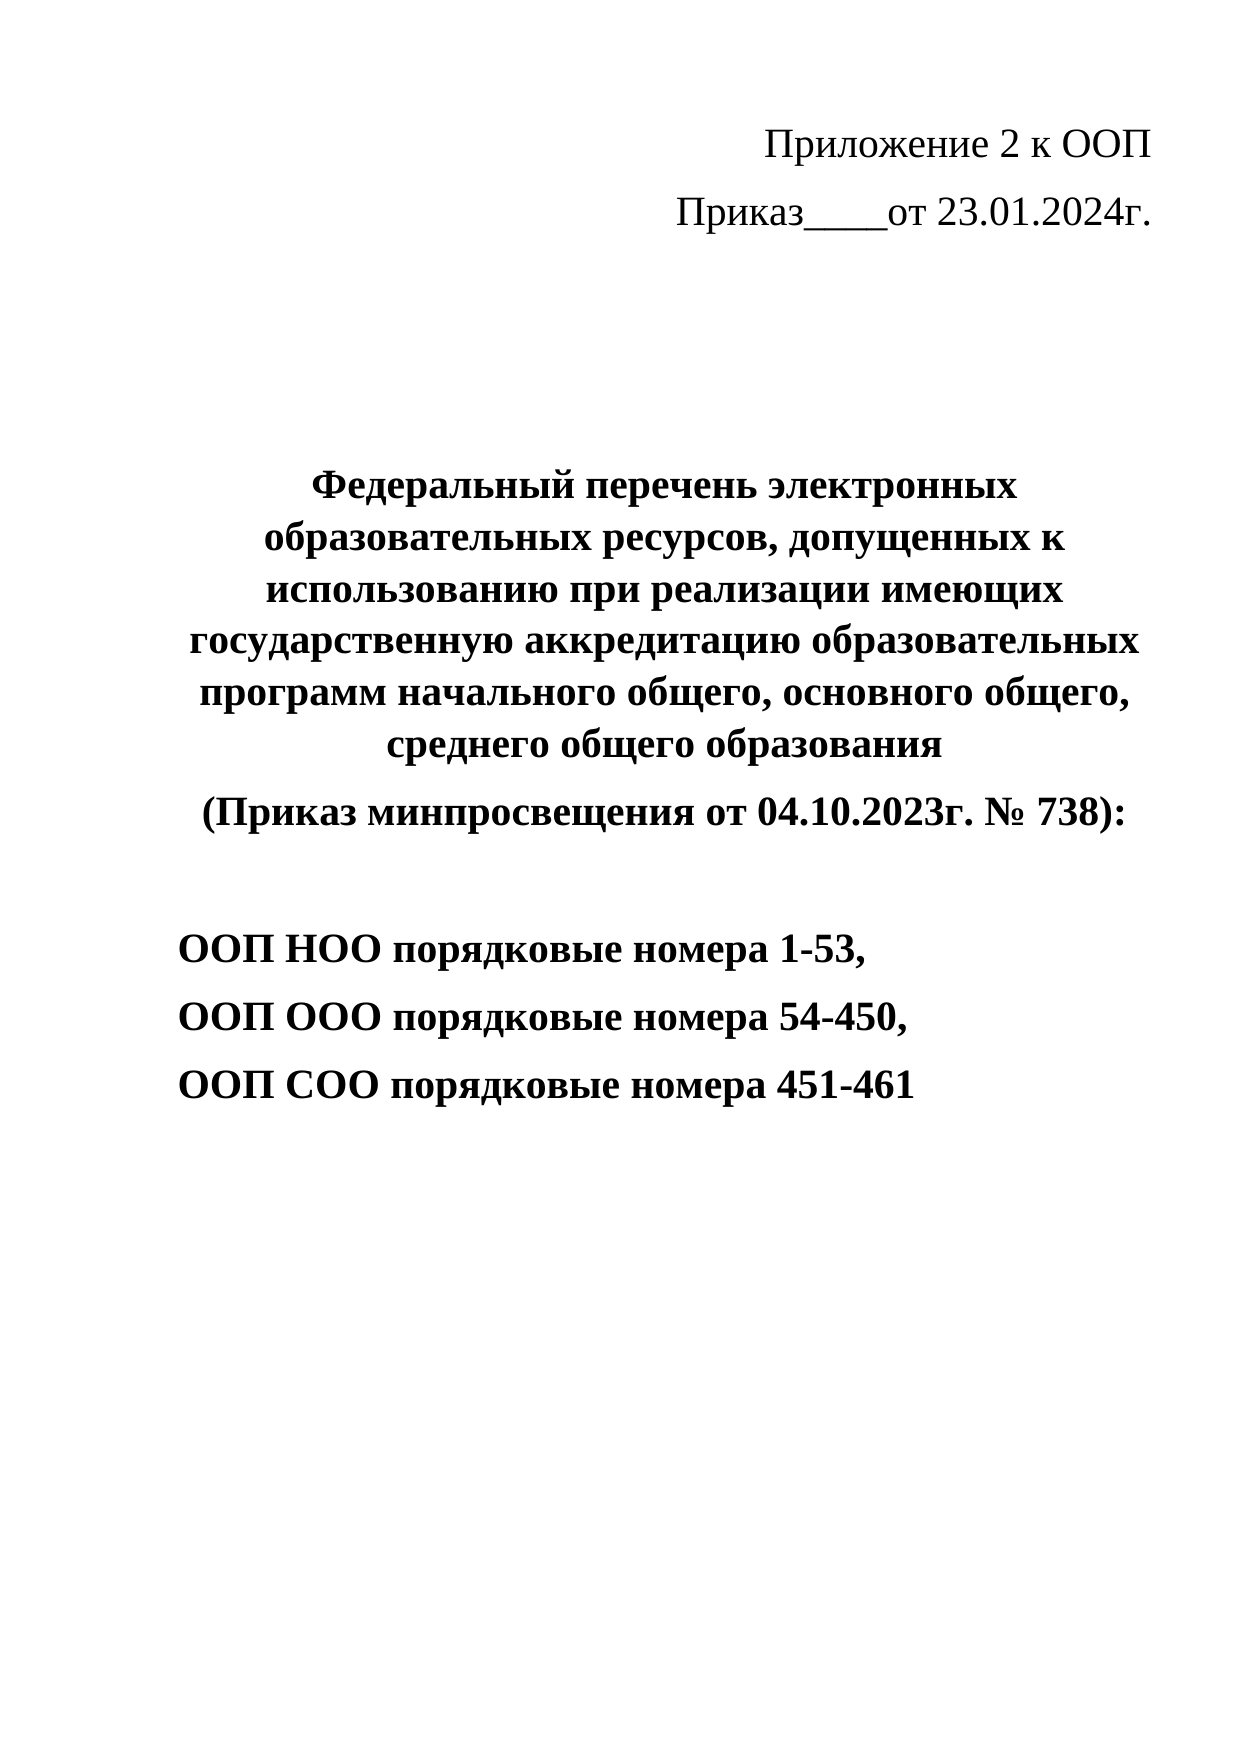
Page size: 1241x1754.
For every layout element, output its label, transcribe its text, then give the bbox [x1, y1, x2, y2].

text Приказ____от 23.01.2024г. [177, 186, 1152, 234]
text Федеральный перечень электронных образовательных ресурсов, допущенных к использованию при реализации имеющих государственную аккредитацию образовательных программ начального общего, основного общего, среднего общего образования [177, 460, 1152, 766]
text ООП СОО порядковые номера 451-461 [177, 1060, 1152, 1108]
text ООП НОО порядковые номера 1-53, [177, 923, 1152, 971]
text (Приказ минпросвещения от 04.10.2023г. № 738): [177, 786, 1152, 834]
text Приложение 2 к ООП [177, 118, 1152, 166]
text ООП ООО порядковые номера 54-450, [177, 991, 1152, 1039]
